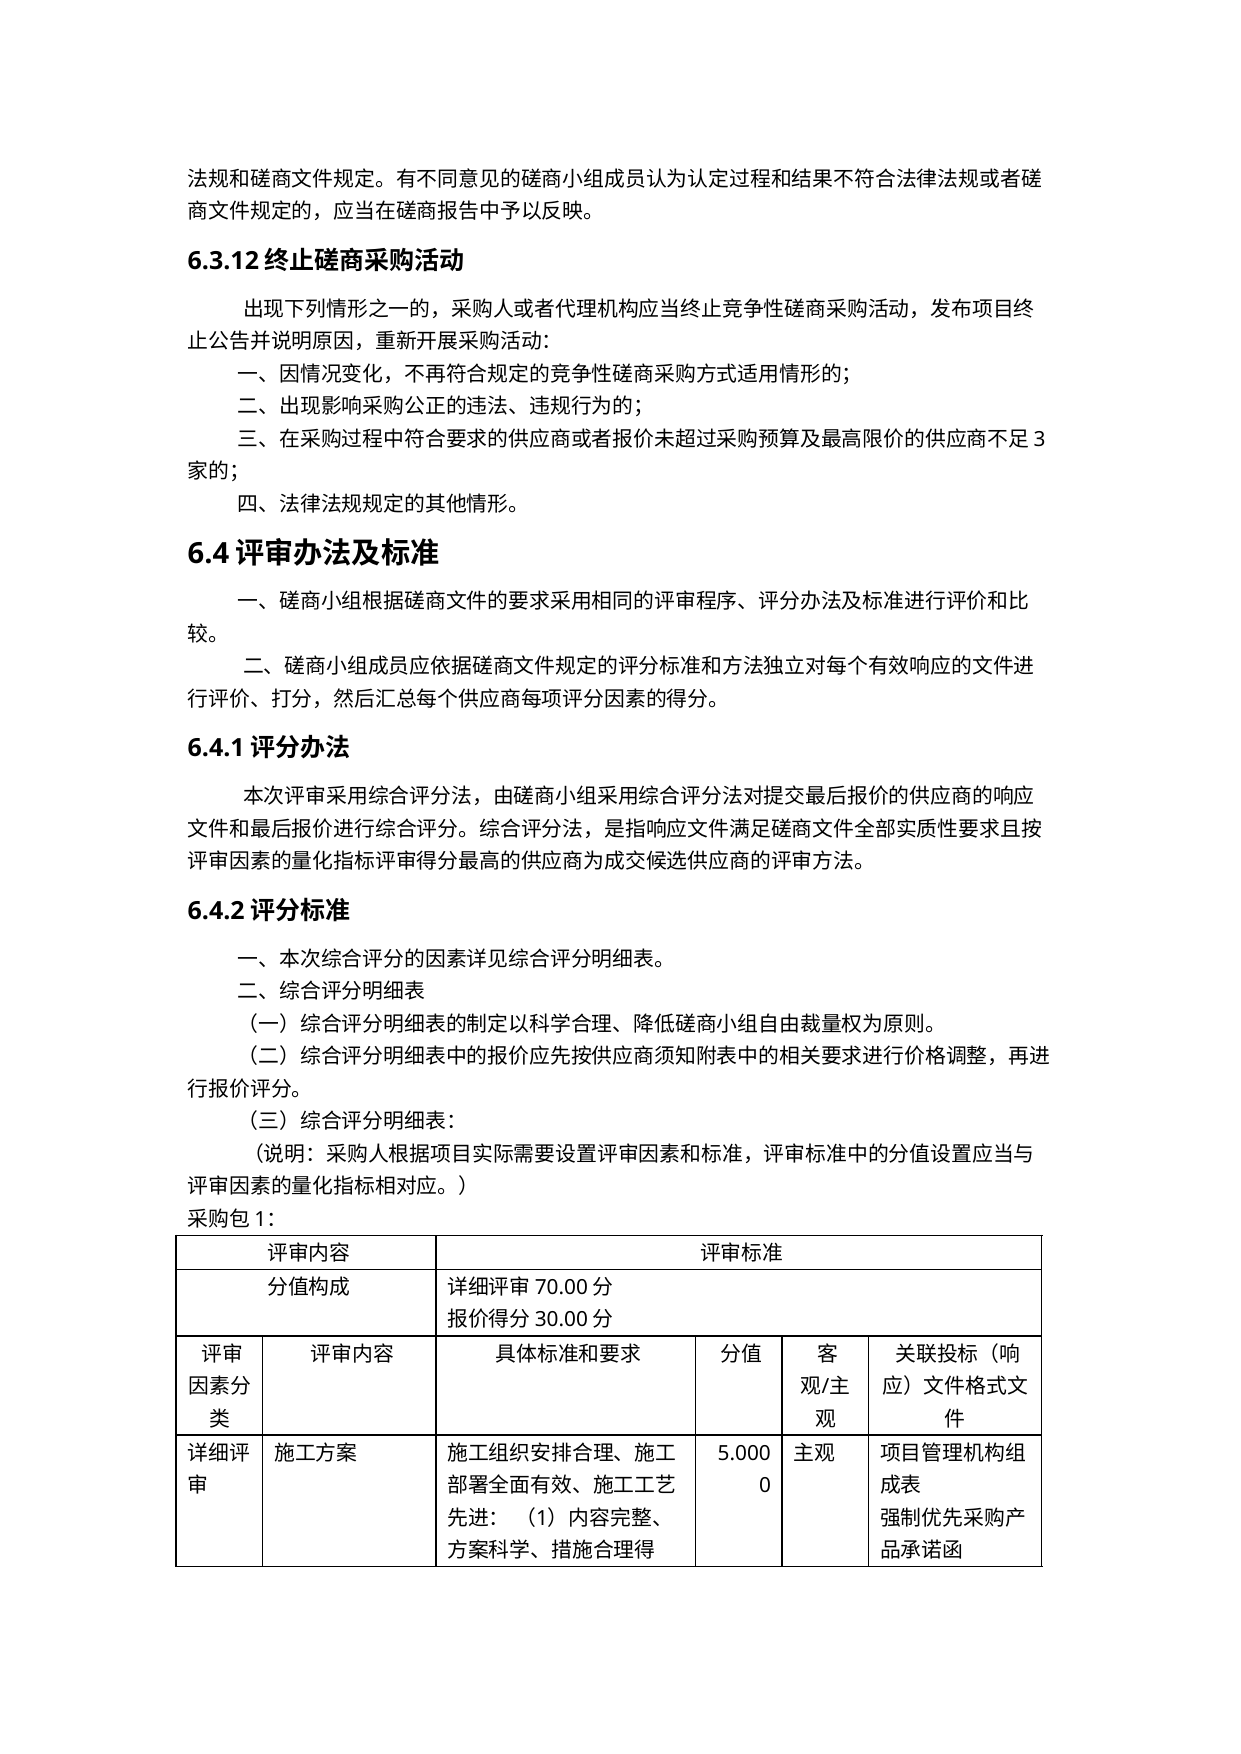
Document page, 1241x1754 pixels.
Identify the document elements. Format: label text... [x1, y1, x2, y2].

table_cell 分值 [696, 1337, 781, 1434]
text 出现下列情形之一的，采购人或者代理机构应当终止竞争性磋商采购活动，发布项目终止公告并说明原因，重新开展采购活动： [187, 292, 1053, 357]
table_cell 评审因素分类 [177, 1337, 262, 1434]
text 6.3.12终止磋商采购活动 [187, 227, 1053, 292]
table_cell 关联投标（响应）文件格式文件 [869, 1337, 1041, 1434]
text 三、在采购过程中符合要求的供应商或者报价未超过采购预算及最高限价的供应商不足3家的； [187, 422, 1053, 487]
table_cell 施工方案 [263, 1436, 435, 1566]
text 一、本次综合评分的因素详见综合评分明细表。 [187, 942, 1053, 974]
text 二、出现影响采购公正的违法、违规行为的； [187, 389, 1053, 422]
table_header 评审标准 [437, 1236, 1041, 1268]
table_cell 具体标准和要求 [437, 1337, 695, 1434]
table_header 评审内容 [177, 1236, 435, 1268]
text 二、综合评分明细表 [187, 974, 1053, 1007]
table_cell 详细评审70.00分 报价得分30.00分 [437, 1270, 1041, 1335]
text （二）综合评分明细表中的报价应先按供应商须知附表中的相关要求进行价格调整，再进行报价评分。 [187, 1039, 1053, 1104]
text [187, 162, 1053, 227]
text 一、磋商小组根据磋商文件的要求采用相同的评审程序、评分办法及标准进行评价和比较。 [187, 584, 1053, 649]
text 6.4评审办法及标准 [187, 519, 1053, 584]
text 二、磋商小组成员应依据磋商文件规定的评分标准和方法独立对每个有效响应的文件进行评价、打分，然后汇总每个供应商每项评分因素的得分。 [187, 649, 1053, 714]
text 一、因情况变化，不再符合规定的竞争性磋商采购方式适用情形的； [187, 357, 1053, 389]
text （三）综合评分明细表： [187, 1104, 1053, 1137]
text 6.4.1评分办法 [187, 714, 1053, 779]
text 采购包1： [187, 1202, 1053, 1234]
table_cell 客观/主观 [783, 1337, 868, 1434]
table_cell 分值构成 [177, 1270, 435, 1335]
text （说明：采购人根据项目实际需要设置评审因素和标准，评审标准中的分值设置应当与评审因素的量化指标相对应。） [187, 1137, 1053, 1202]
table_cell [869, 1436, 1041, 1566]
table_cell 5.0000 [696, 1436, 781, 1566]
text 本次评审采用综合评分法，由磋商小组采用综合评分法对提交最后报价的供应商的响应文件和最后报价进行综合评分。综合评分法，是指响应文件满足磋商文件全部实质性要求且按评审因素的量化指标评审得分最高的供应商为成交候选供应商的评审方法。 [187, 779, 1053, 877]
table_cell 详细评审 [177, 1436, 262, 1566]
text （一）综合评分明细表的制定以科学合理、降低磋商小组自由裁量权为原则。 [187, 1007, 1053, 1039]
table_cell 主观 [783, 1436, 868, 1566]
text 四、法律法规规定的其他情形。 [187, 487, 1053, 519]
table_cell 评审内容 [263, 1337, 435, 1434]
text 6.4.2评分标准 [187, 877, 1053, 942]
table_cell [437, 1436, 695, 1566]
